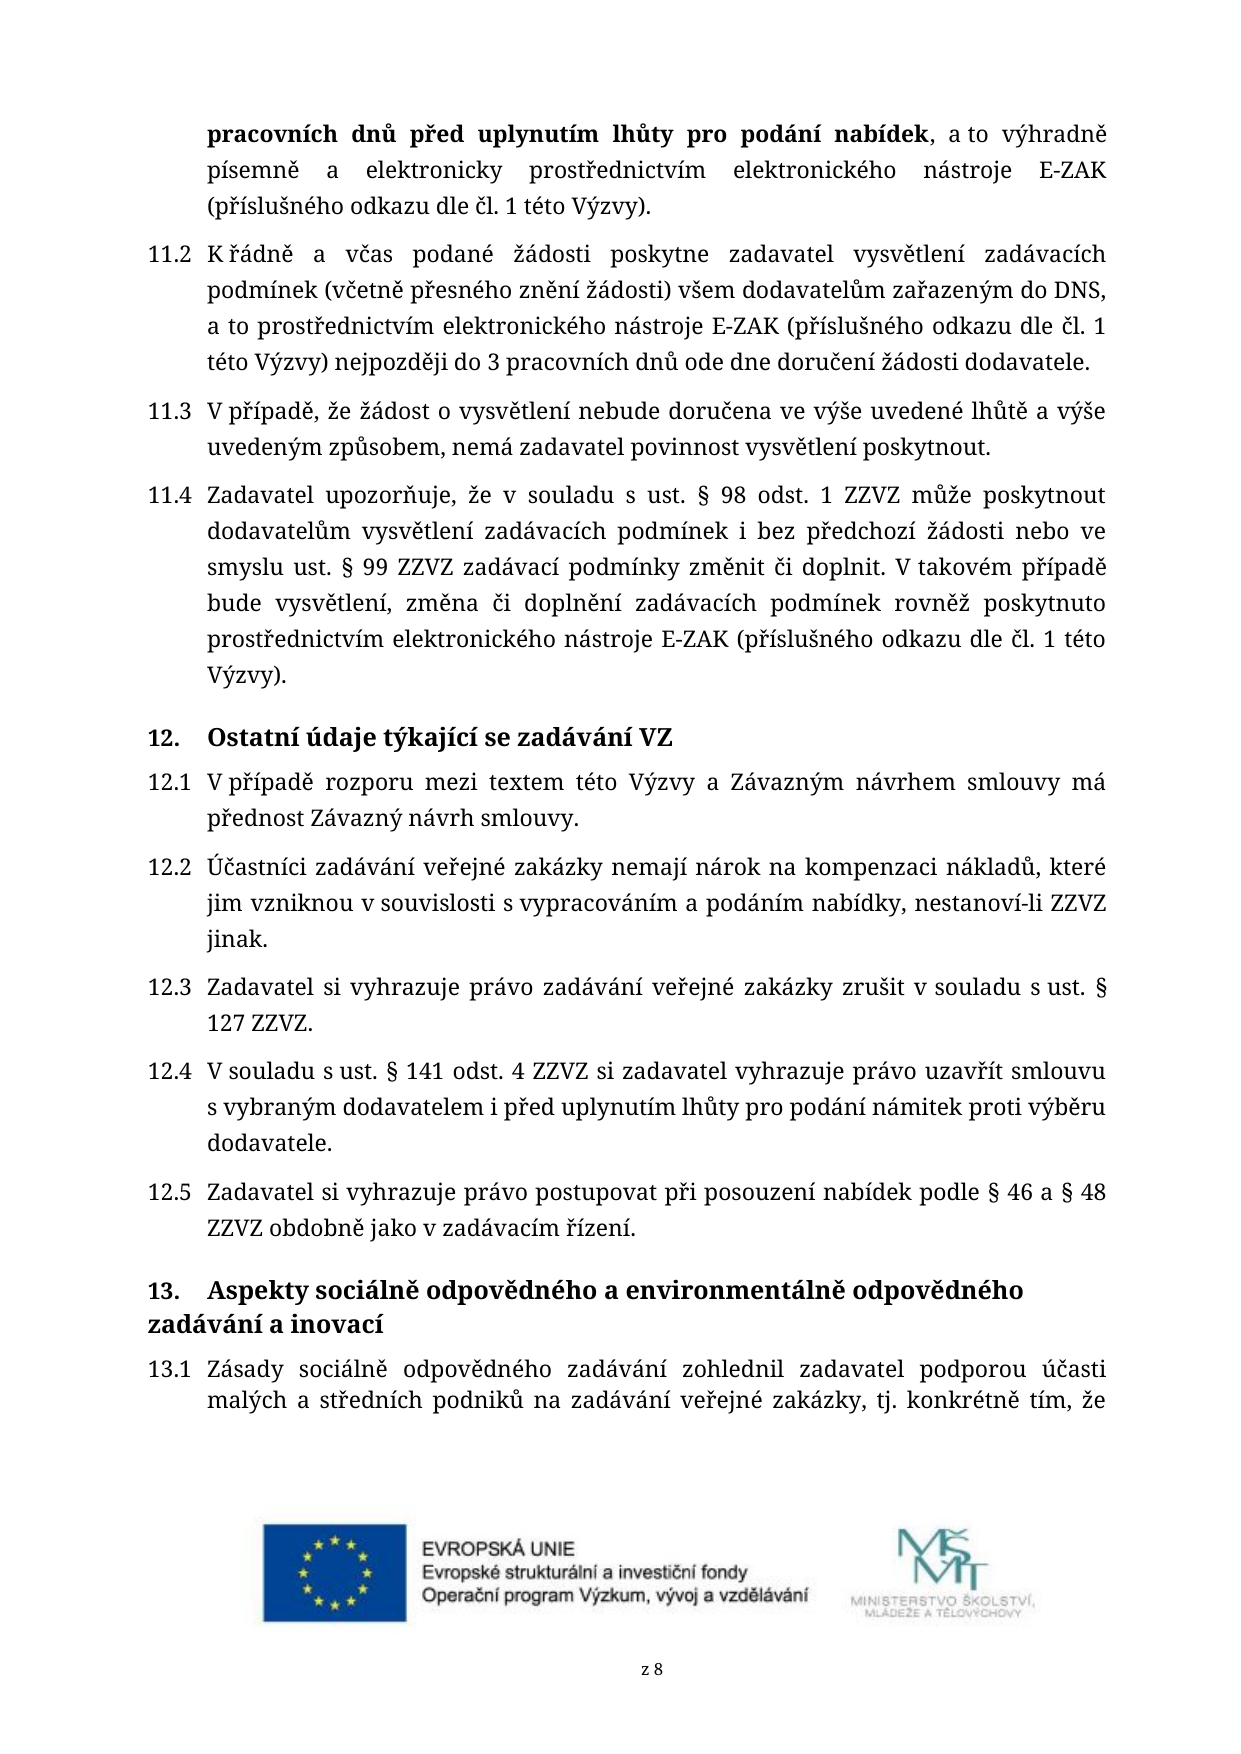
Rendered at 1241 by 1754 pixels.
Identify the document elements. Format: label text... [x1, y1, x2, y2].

list V souladu s ust. § 141 odst. 4 ZZVZ si zadavatel vyhrazuje právo uzavřít smlouvu s vybraným dodavatelem i před uplynutím lhůty pro podání námitek proti výběru dodavatele. [148, 1055, 1107, 1158]
list Účastníci zadávání veřejné zakázky nemají nárok na kompenzaci nákladů, které jim vzniknou v souvislosti s vypracováním a podáním nabídky, nestanoví-li ZZVZ jinak. [148, 851, 1107, 954]
list K řádně a včas podané žádosti poskytne zadavatel vysvětlení zadávacích podmínek (včetně přesného znění žádosti) všem dodavatelům zařazeným do DNS, a to prostřednictvím elektronického nástroje E-ZAK (příslušného odkazu dle čl. 1 této Výzvy) nejpozději do 3 pracovních dnů ode dne doručení žádosti dodavatele. [148, 238, 1107, 377]
list V případě, že žádost o vysvětlení nebude doručena ve výše uvedené lhůtě a výše uvedeným způsobem, nemá zadavatel povinnost vysvětlení poskytnout. [148, 395, 1107, 462]
subtitle Ostatní údaje týkající se zadávání VZ [148, 720, 1107, 754]
list Zadavatel si vyhrazuje právo postupovat při posouzení nabídek podle § 46 a § 48 ZZVZ obdobně jako v zadávacím řízení. [148, 1176, 1107, 1243]
picture [192, 1476, 1113, 1658]
list Zadavatel si vyhrazuje právo zadávání veřejné zakázky zrušit v souladu s ust. § 127 ZZVZ. [148, 971, 1107, 1038]
subtitle Aspekty sociálně odpovědného a environmentálně odpovědného zadávání a inovací [148, 1272, 1107, 1341]
list V případě rozporu mezi textem této Výzvy a Závazným návrhem smlouvy má přednost Závazný návrh smlouvy. [148, 766, 1107, 833]
list Zadavatel upozorňuje, že v souladu s ust. § 98 odst. 1 ZZVZ může poskytnout dodavatelům vysvětlení zadávacích podmínek i bez předchozí žádosti nebo ve smyslu ust. § 99 ZZVZ zadávací podmínky změnit či doplnit. V takovém případě bude vysvětlení, změna či doplnění zadávacích podmínek rovněž poskytnuto prostřednictvím elektronického nástroje E-ZAK (příslušného odkazu dle čl. 1 této Výzvy). [148, 479, 1107, 690]
